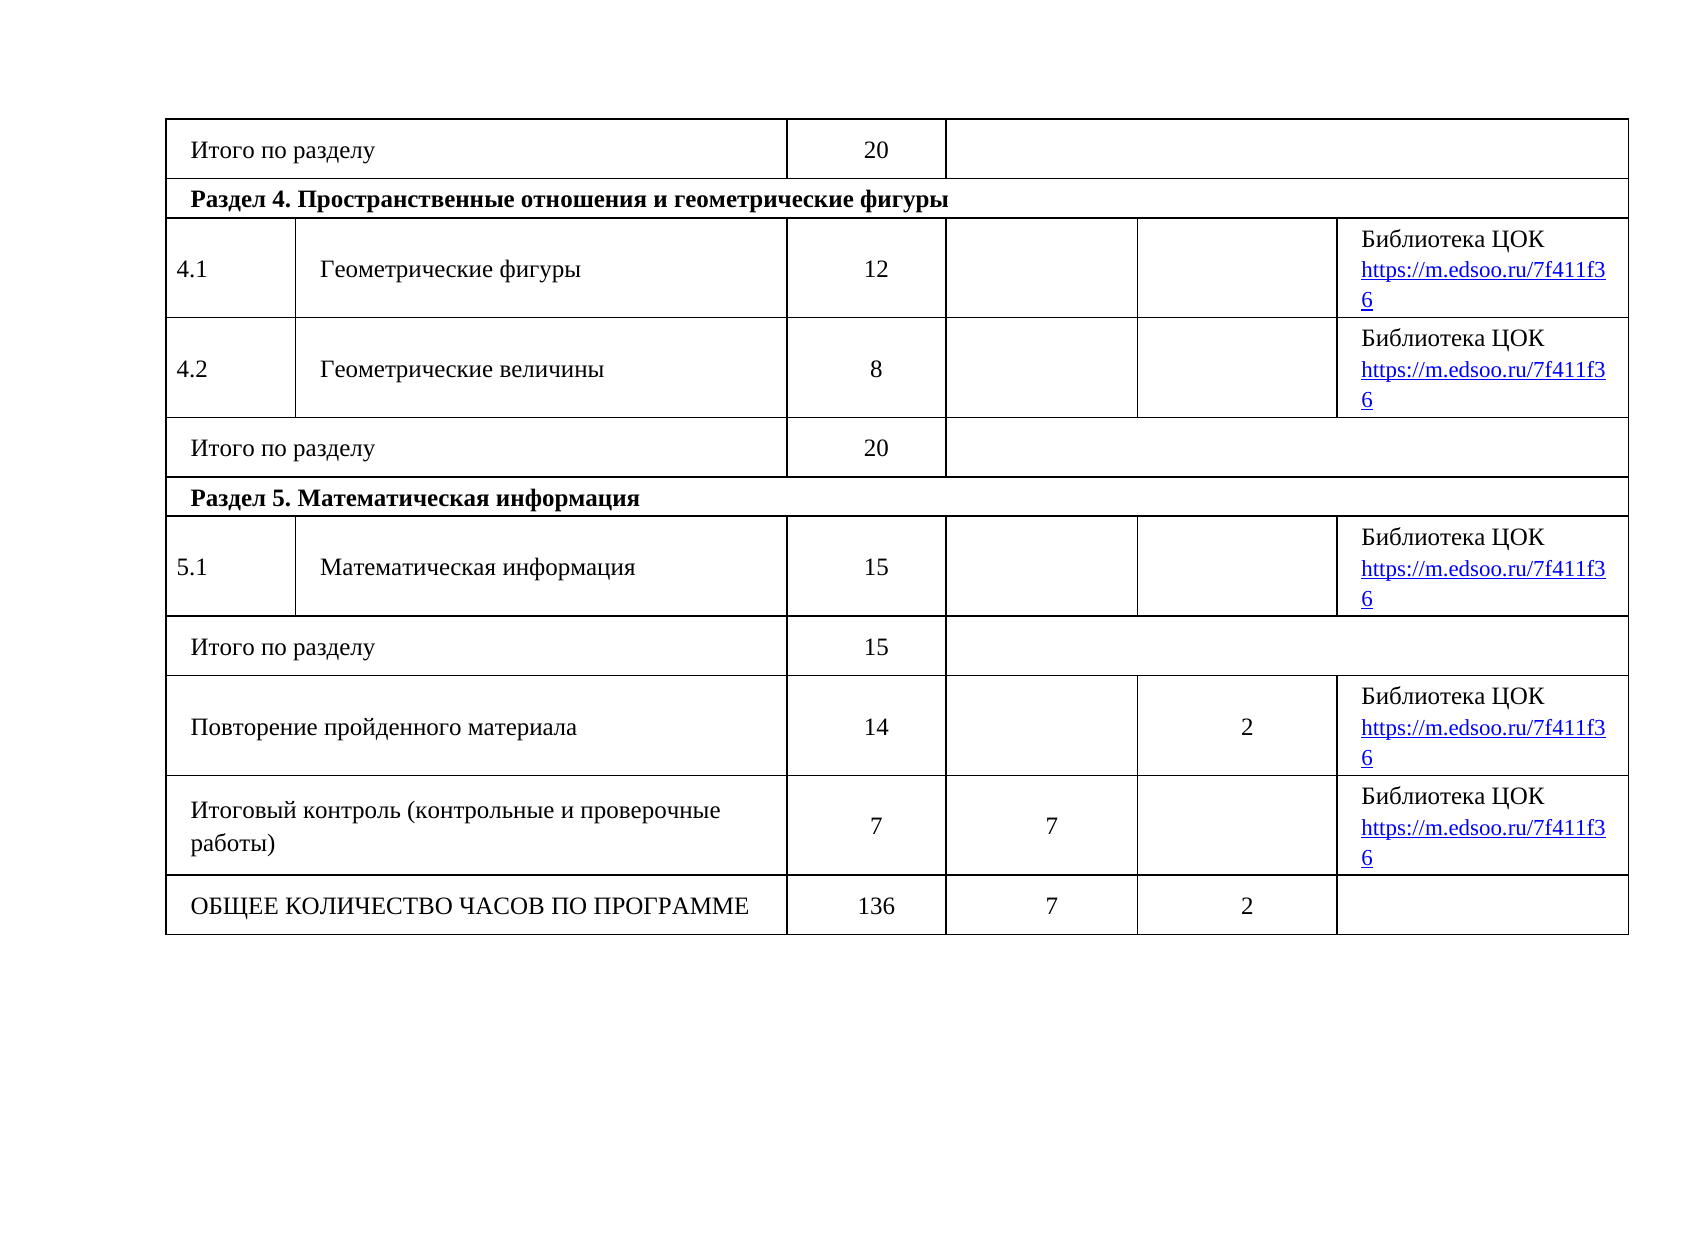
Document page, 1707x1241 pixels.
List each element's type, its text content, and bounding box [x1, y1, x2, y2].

table_cell [947, 120, 1628, 178]
table_cell 15 [788, 617, 945, 675]
table_cell Библиотека ЦОК https://m.edsoo.ru/7f411f36 [1338, 776, 1628, 874]
table_cell 7 [788, 776, 945, 874]
table_cell [1138, 517, 1336, 615]
table_cell [947, 318, 1137, 417]
table_cell Повторение пройденного материала [167, 676, 786, 774]
table_cell 2 [1138, 676, 1336, 774]
table_cell [1138, 219, 1336, 317]
table_cell 4.1 [167, 219, 295, 317]
table_cell [947, 517, 1137, 615]
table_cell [1338, 219, 1628, 317]
table_cell 15 [788, 517, 945, 615]
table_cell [1338, 318, 1628, 417]
table_cell Итого по разделу [167, 617, 786, 675]
table_cell Библиотека ЦОК https://m.edsoo.ru/7f411f36 [1338, 517, 1628, 615]
table_cell 8 [788, 318, 945, 417]
table_cell Раздел 4. Пространственные отношения и геометрические фигуры [167, 179, 1628, 217]
table_cell 7 [947, 776, 1137, 874]
table_cell 20 [788, 418, 945, 476]
table_cell 4.2 [167, 318, 295, 417]
table_cell [947, 617, 1628, 675]
table_cell Раздел 5. Математическая информация [167, 478, 1628, 515]
table_cell Итоговый контроль (контрольные и проверочные работы) [167, 776, 786, 874]
table_cell 7 [947, 876, 1137, 934]
table_cell [947, 219, 1137, 317]
table_cell 5.1 [167, 517, 295, 615]
table_cell 14 [788, 676, 945, 774]
table_cell Библиотека ЦОК https://m.edsoo.ru/7f411f36 [1338, 676, 1628, 774]
table_cell 12 [788, 219, 945, 317]
table_cell ОБЩЕЕ КОЛИЧЕСТВО ЧАСОВ ПО ПРОГРАММЕ [167, 876, 786, 934]
table_cell Математическая информация [296, 517, 786, 615]
table_cell Геометрические величины [296, 318, 786, 417]
table_cell [1338, 876, 1628, 934]
table_cell 136 [788, 876, 945, 934]
table_cell 2 [1138, 876, 1336, 934]
table_cell [1138, 776, 1336, 874]
table_cell [947, 418, 1628, 476]
table_cell Геометрические фигуры [296, 219, 786, 317]
table_cell Итого по разделу [167, 120, 786, 178]
table_cell [1138, 318, 1336, 417]
table_cell Итого по разделу [167, 418, 786, 476]
table_cell [947, 676, 1137, 774]
table_cell 20 [788, 120, 945, 178]
